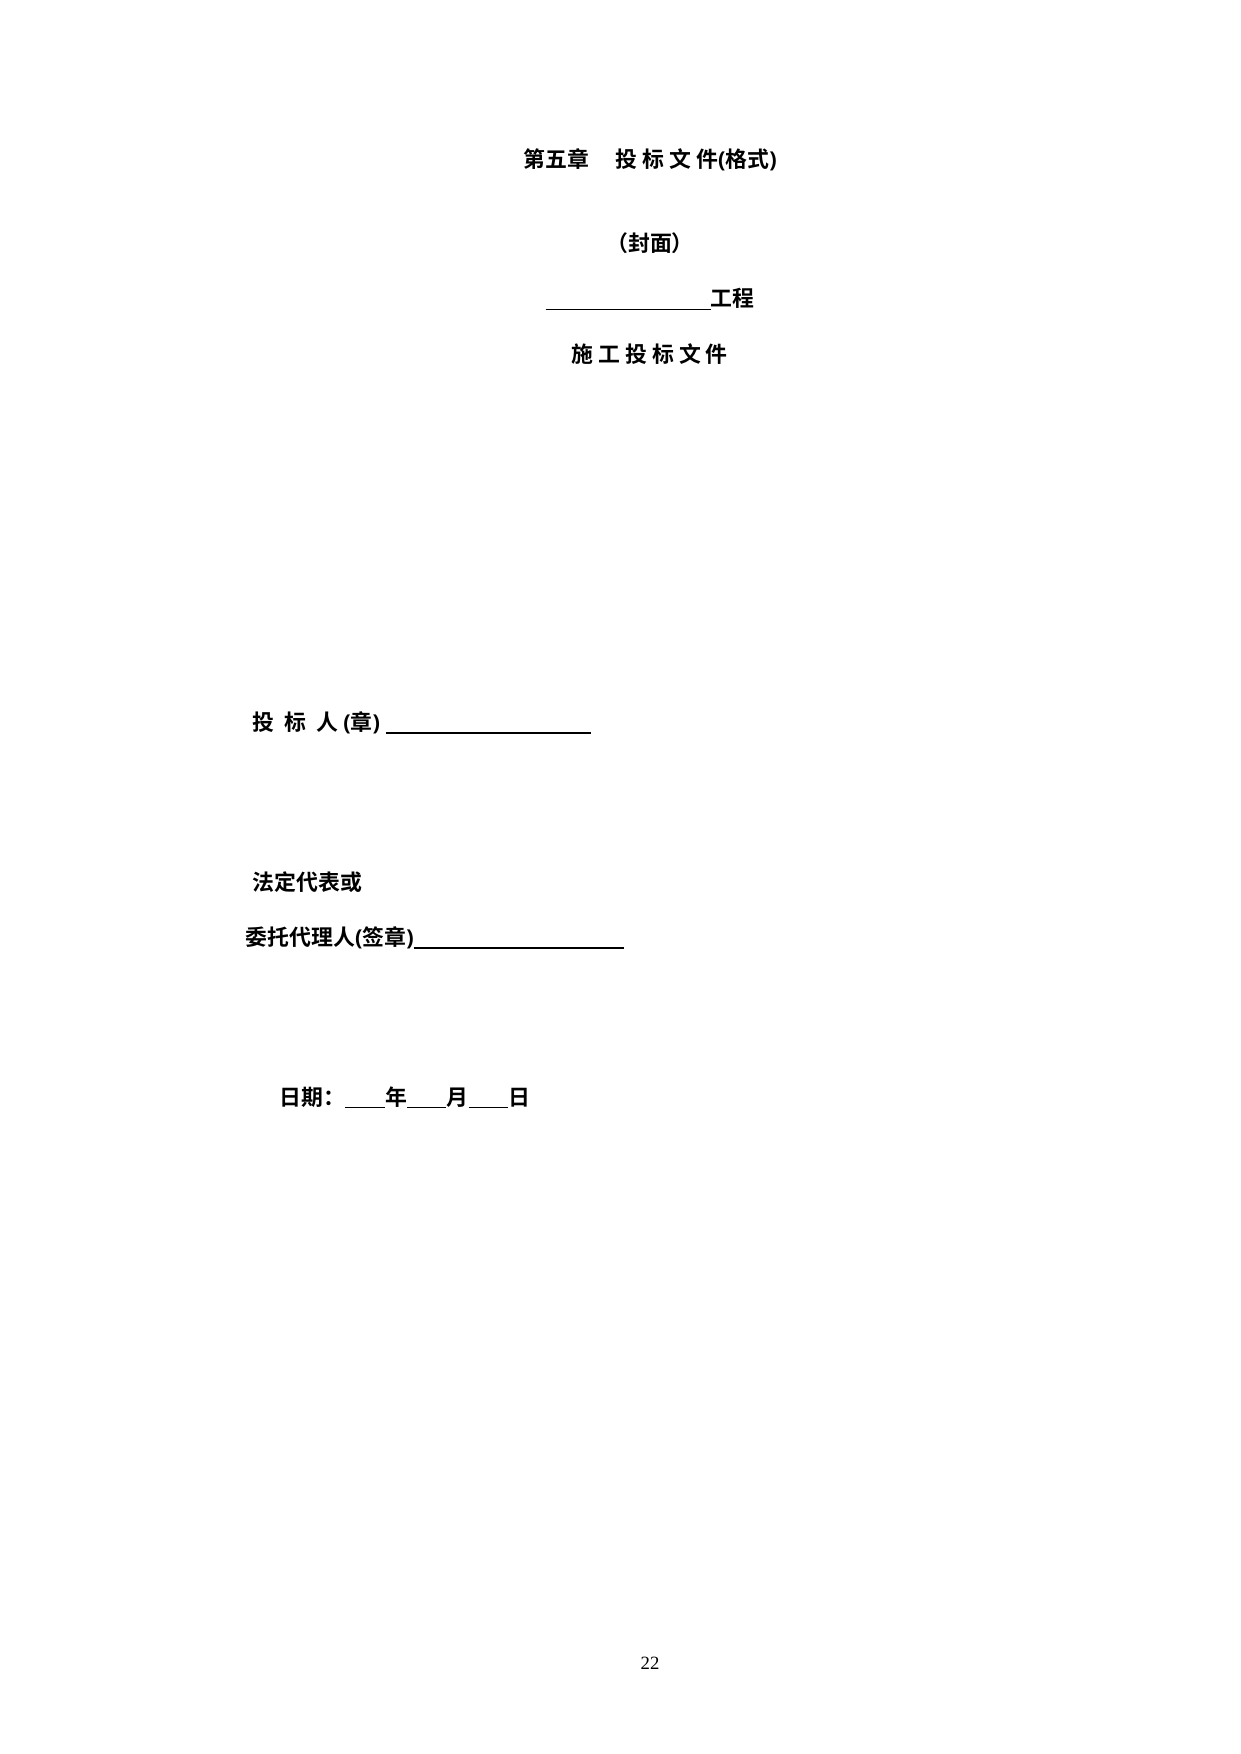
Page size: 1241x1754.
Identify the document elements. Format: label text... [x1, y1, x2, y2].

text 施 工 投 标 文 件 [148, 337, 1152, 368]
text 工程 [148, 281, 1152, 313]
text 法定代表或 [148, 864, 1152, 896]
text 投 标 人 (章) [148, 705, 1152, 737]
text 委托代理人(签章) [148, 920, 1152, 952]
subtitle 第五章 投 标 文 件(格式) [148, 142, 1152, 174]
text （封面） [148, 226, 1152, 258]
text 日期： 年 月 日 [148, 1079, 1152, 1111]
